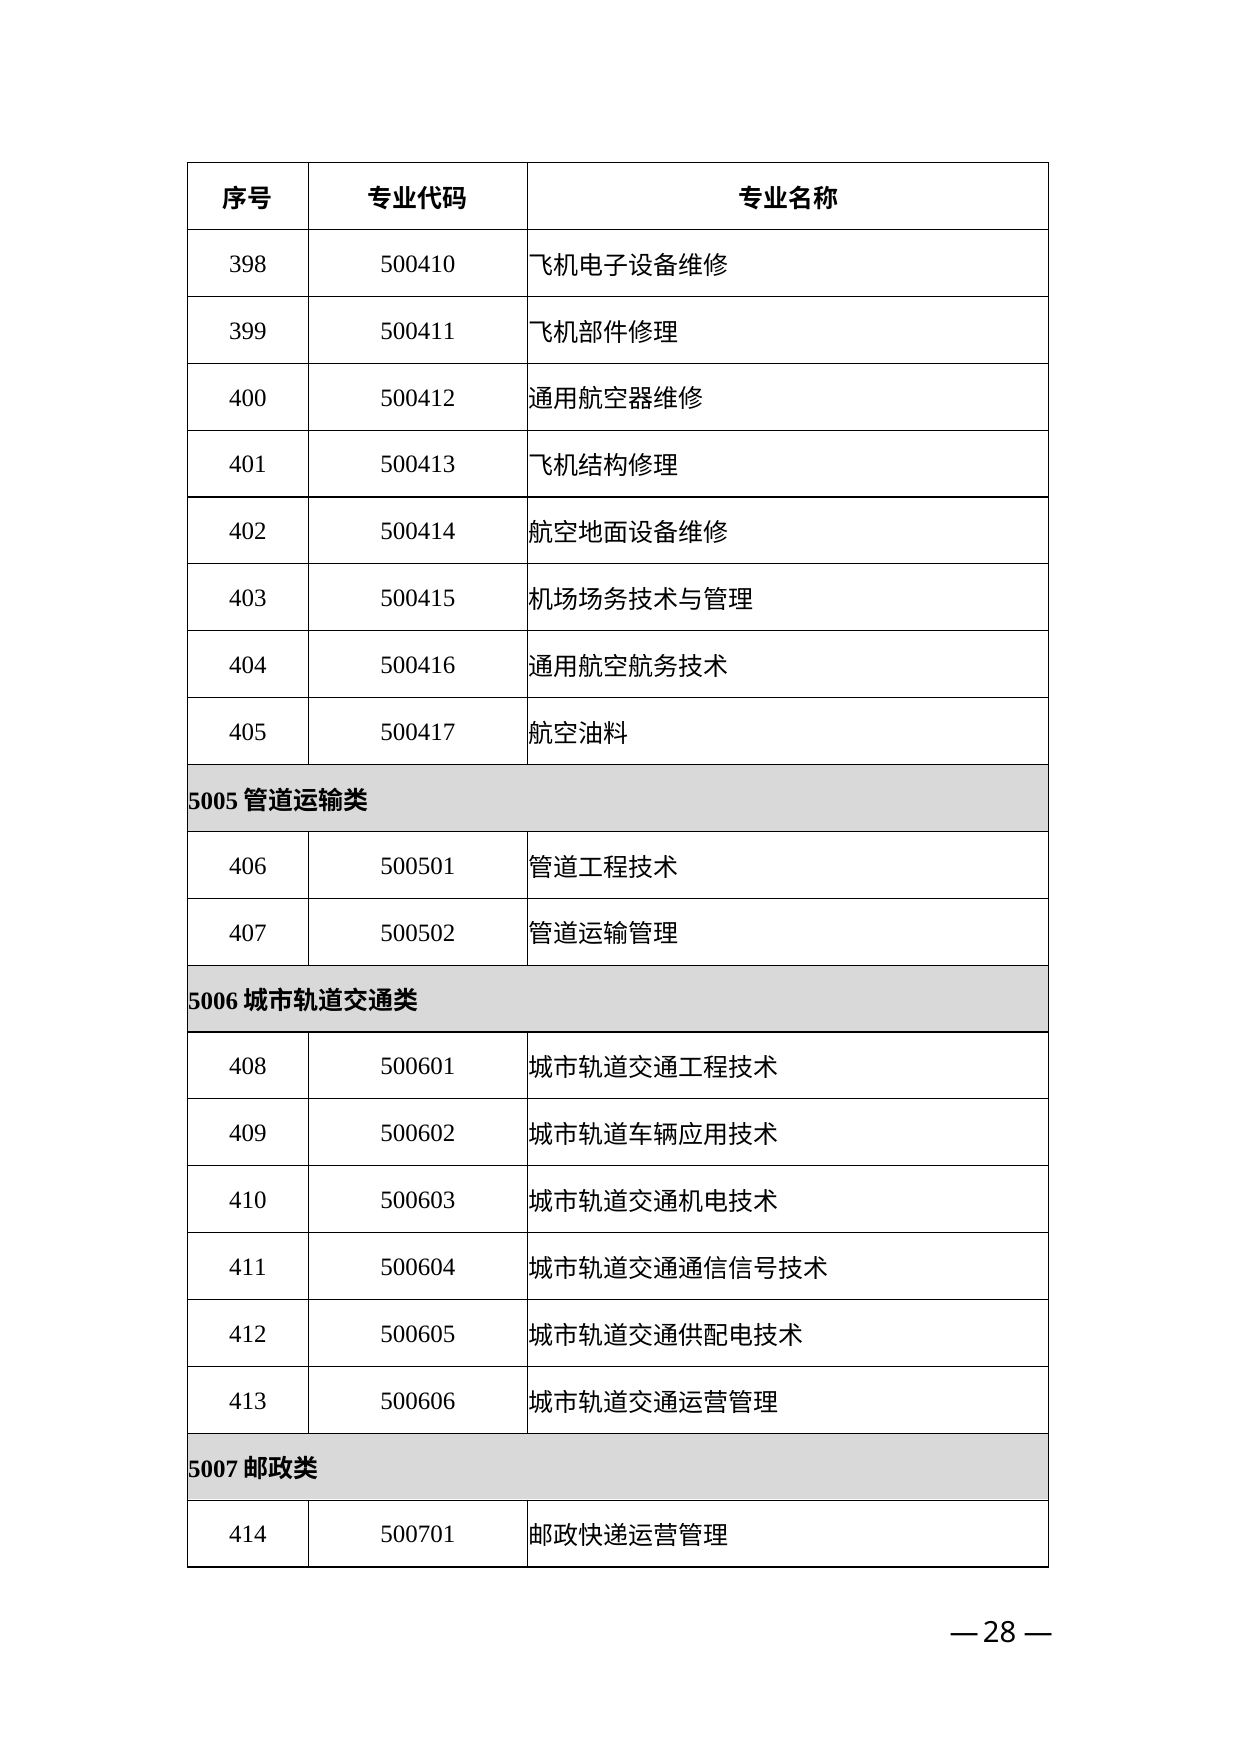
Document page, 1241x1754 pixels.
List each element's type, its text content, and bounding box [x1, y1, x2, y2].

table_cell 飞机电子设备维修 [528, 230, 1048, 296]
table_cell 城市轨道交通工程技术 [528, 1033, 1048, 1098]
table_cell 500412 [309, 364, 527, 429]
table_cell 405 [188, 698, 308, 764]
table_cell 500501 [309, 832, 527, 898]
table_cell 5006城市轨道交通类 [188, 966, 1048, 1031]
table_cell 399 [188, 297, 308, 363]
table_cell 飞机结构修理 [528, 431, 1048, 496]
table_header 专业代码 [309, 163, 527, 229]
table_cell 407 [188, 899, 308, 964]
table_cell 400 [188, 364, 308, 429]
table_cell 500410 [309, 230, 527, 296]
table_cell 402 [188, 498, 308, 563]
table_cell 403 [188, 564, 308, 630]
table_cell 410 [188, 1166, 308, 1232]
table_cell 航空地面设备维修 [528, 498, 1048, 563]
table_cell 500416 [309, 631, 527, 697]
table_cell 邮政快递运营管理 [528, 1501, 1048, 1566]
table_cell 411 [188, 1233, 308, 1299]
table_cell 401 [188, 431, 308, 496]
table_cell 500502 [309, 899, 527, 964]
table_cell 398 [188, 230, 308, 296]
table_cell 406 [188, 832, 308, 898]
table_header 序号 [188, 163, 308, 229]
table_cell 408 [188, 1033, 308, 1098]
table_cell 城市轨道交通运营管理 [528, 1367, 1048, 1433]
table_cell 413 [188, 1367, 308, 1433]
table_cell 机场场务技术与管理 [528, 564, 1048, 630]
table_cell 5005管道运输类 [188, 765, 1048, 831]
table_header 专业名称 [528, 163, 1048, 229]
table_cell 404 [188, 631, 308, 697]
table_cell 城市轨道交通机电技术 [528, 1166, 1048, 1232]
table_cell 城市轨道交通通信信号技术 [528, 1233, 1048, 1299]
table_cell 城市轨道交通供配电技术 [528, 1300, 1048, 1366]
table_cell 管道运输管理 [528, 899, 1048, 964]
table_cell 通用航空航务技术 [528, 631, 1048, 697]
table_cell 管道工程技术 [528, 832, 1048, 898]
table_cell 500604 [309, 1233, 527, 1299]
table_cell 城市轨道车辆应用技术 [528, 1099, 1048, 1165]
table_cell 500411 [309, 297, 527, 363]
table_cell 500413 [309, 431, 527, 496]
table_cell 500603 [309, 1166, 527, 1232]
table_cell 414 [188, 1501, 308, 1566]
table_cell 500701 [309, 1501, 527, 1566]
table_cell 500606 [309, 1367, 527, 1433]
table_cell 通用航空器维修 [528, 364, 1048, 429]
table_cell 500605 [309, 1300, 527, 1366]
table_cell 飞机部件修理 [528, 297, 1048, 363]
table_cell 5007邮政类 [188, 1434, 1048, 1499]
table_cell 500414 [309, 498, 527, 563]
table_cell 500601 [309, 1033, 527, 1098]
table_cell 409 [188, 1099, 308, 1165]
table_cell 航空油料 [528, 698, 1048, 764]
table_cell 500415 [309, 564, 527, 630]
table_cell 412 [188, 1300, 308, 1366]
table_cell 500602 [309, 1099, 527, 1165]
table_cell 500417 [309, 698, 527, 764]
